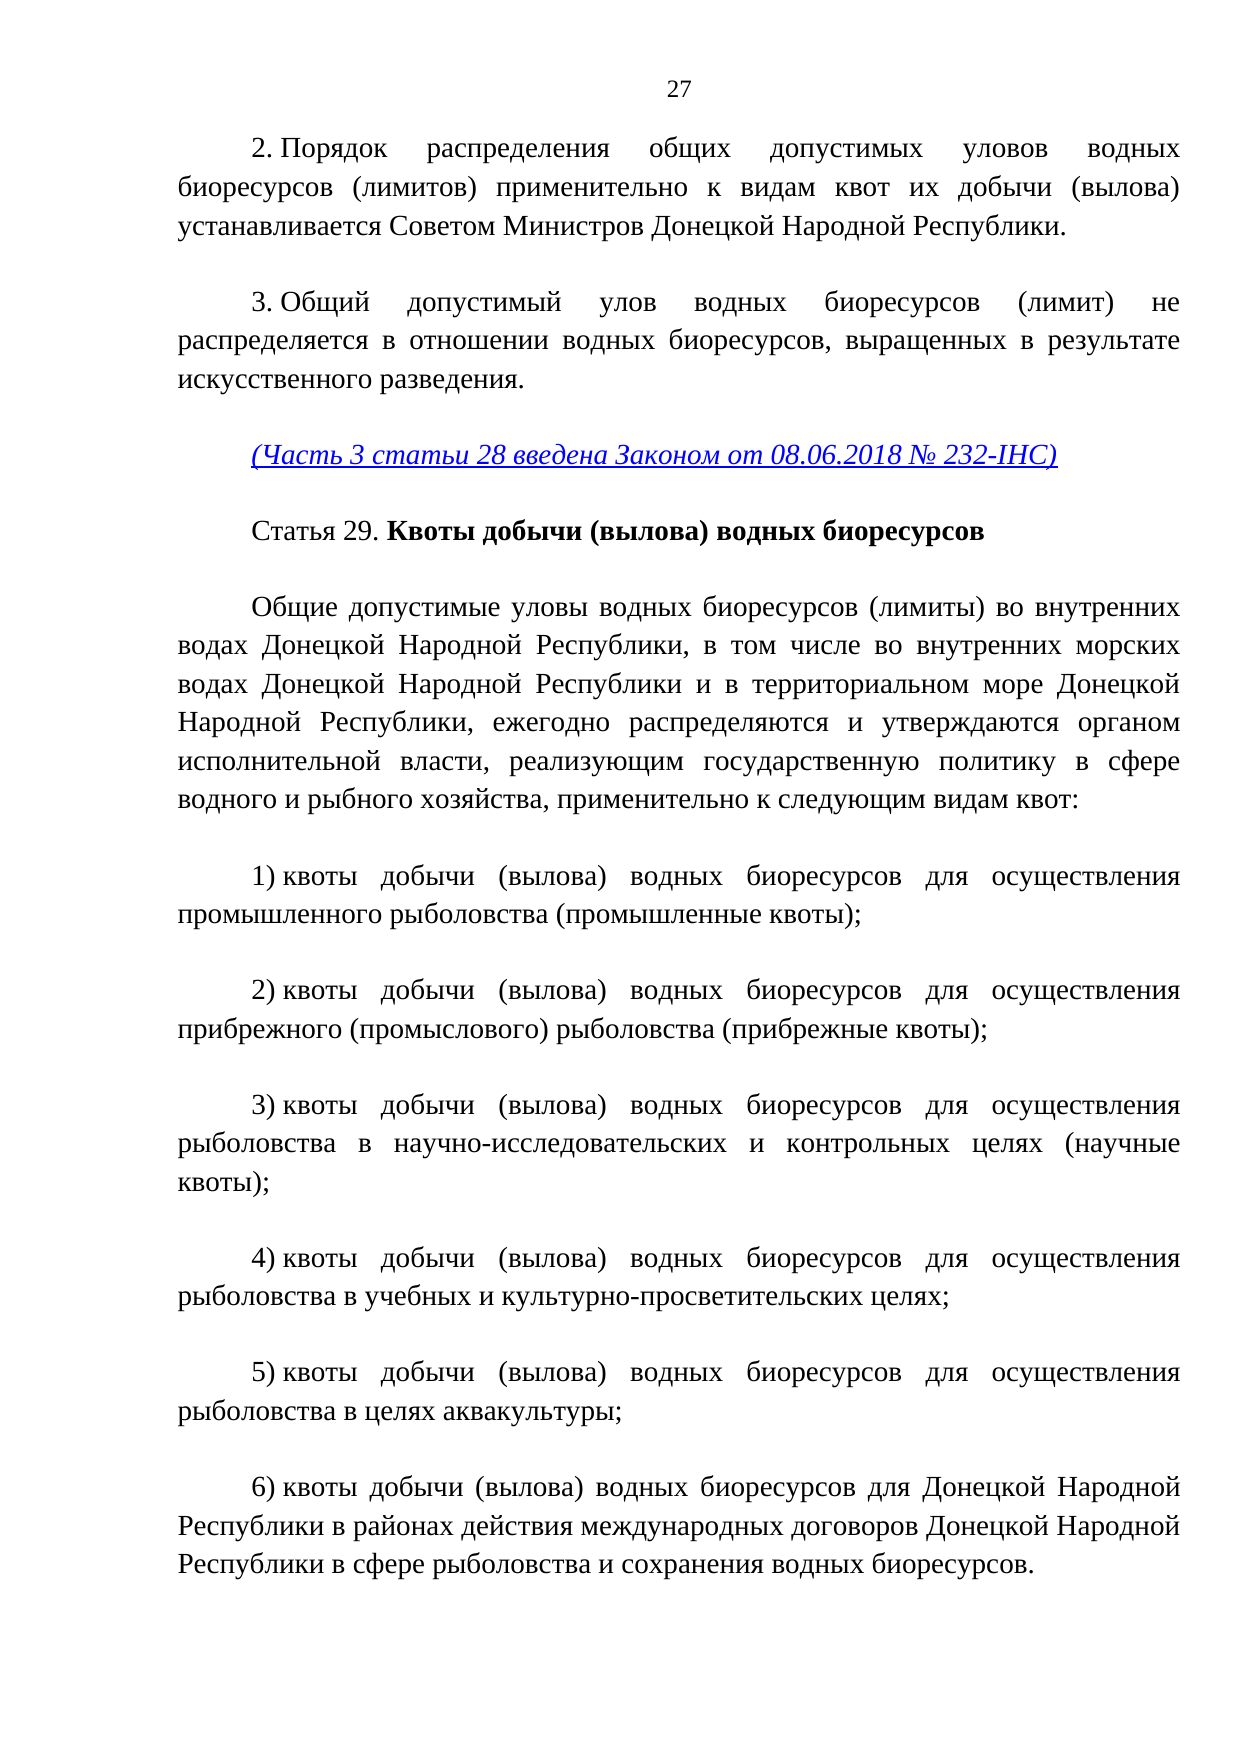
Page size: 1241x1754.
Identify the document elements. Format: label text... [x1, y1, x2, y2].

text 1) квоты добычи (вылова) водных биоресурсов для осуществления промышленного рыболовства (промышленные квоты); [177, 858, 1181, 930]
text 2) квоты добычи (вылова) водных биоресурсов для осуществления прибрежного (промыслового) рыболовства (прибрежные квоты); [177, 972, 1181, 1044]
text 3. Общий допустимый улов водных биоресурсов (лимит) не распределяется в отношении водных биоресурсов, выращенных в результате искусственного разведения. [177, 284, 1181, 394]
text 6) квоты добычи (вылова) водных биоресурсов для Донецкой Народной Республики в районах действия международных договоров Донецкой Народной Республики в сфере рыболовства и сохранения водных биоресурсов. [177, 1469, 1181, 1580]
text 3) квоты добычи (вылова) водных биоресурсов для осуществления рыболовства в научно-исследовательских и контрольных целях (научные квоты); [177, 1087, 1181, 1197]
text 4) квоты добычи (вылова) водных биоресурсов для осуществления рыболовства в учебных и культурно-просветительских целях; [177, 1240, 1181, 1312]
text Общие допустимые уловы водных биоресурсов (лимиты) во внутренних водах Донецкой Народной Республики, в том числе во внутренних морских водах Донецкой Народной Республики и в территориальном море Донецкой Народной Республики, ежегодно распределяются и утверждаются органом исполнительной власти, реализующим государственную политику в сфере водного и рыбного хозяйства, применительно к следующим видам квот: [177, 589, 1181, 815]
text 5) квоты добычи (вылова) водных биоресурсов для осуществления рыболовства в целях аквакультуры; [177, 1354, 1181, 1427]
text (Часть 3 статьи 28 введена Законом от 08.06.2018 № 232-IНС) [177, 437, 1181, 470]
text Статья 29. Квоты добычи (вылова) водных биоресурсов [177, 513, 1181, 546]
text 2. Порядок распределения общих допустимых уловов водных биоресурсов (лимитов) применительно к видам квот их добычи (вылова) устанавливается Советом Министров Донецкой Народной Республики. [177, 131, 1181, 241]
